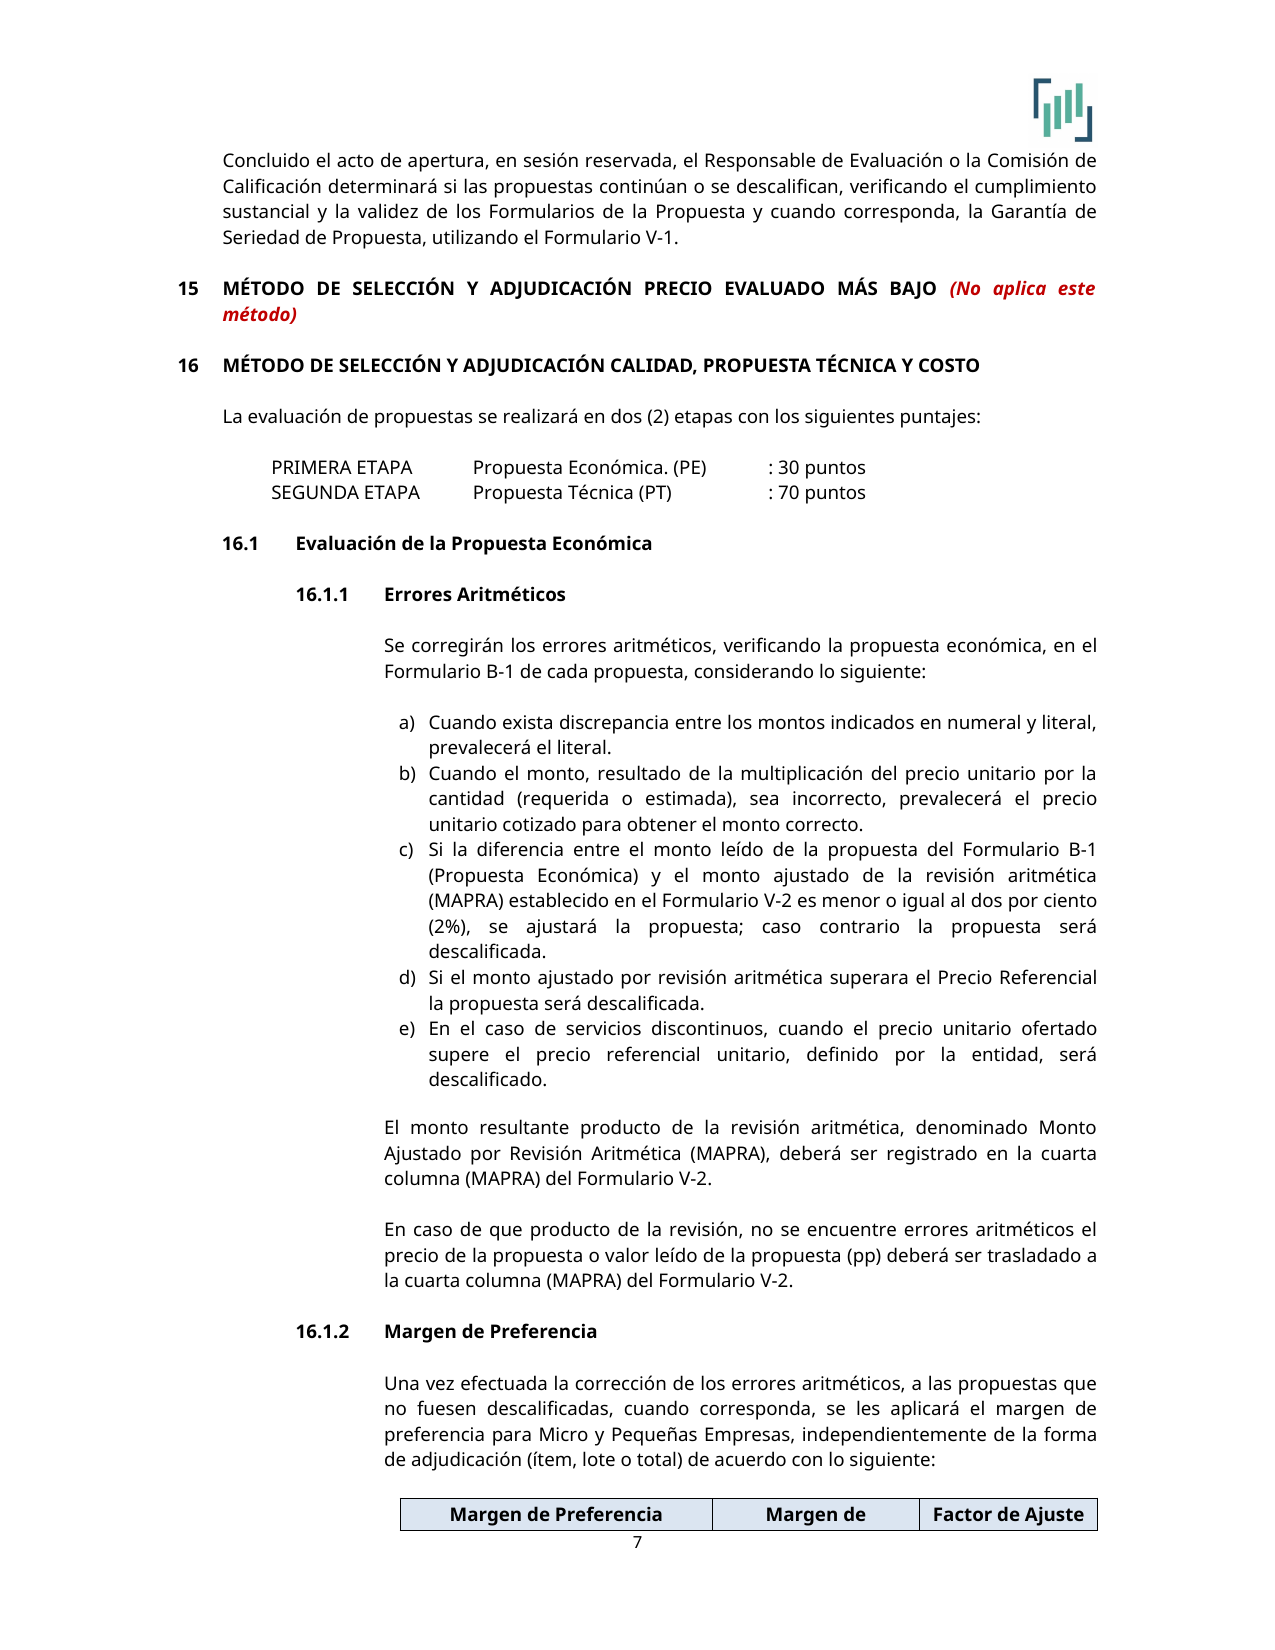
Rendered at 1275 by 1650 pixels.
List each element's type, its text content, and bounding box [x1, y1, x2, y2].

list Se corregirán los errores aritméticos, verificando la propuesta económica, en el Formulario B-1 de cada propuesta, considerando lo siguiente: [384, 633, 1098, 684]
list Cuando el monto, resultado de la multiplicación del precio unitario por la cantidad (requerida o estimada), sea incorrecto, prevalecerá el precio unitario cotizado para obtener el monto correcto. [399, 760, 1098, 837]
text PRIMERA ETAPA Propuesta Económica. (PE) : 30 puntos [197, 454, 1098, 479]
title MÉTODO DE SELECCIÓN Y ADJUDICACIÓN CALIDAD, PROPUESTA TÉCNICA Y COSTO [177, 352, 1098, 377]
list El monto resultante producto de la revisión aritmética, denominado Monto Ajustado por Revisión Aritmética (MAPRA), deberá ser registrado en la cuarta columna (MAPRA) del Formulario V-2. [384, 1115, 1098, 1191]
list Margen de Preferencia [295, 1319, 1098, 1344]
picture [1028, 73, 1098, 148]
list Si la diferencia entre el monto leído de la propuesta del Formulario B-1 (Propuesta Económica) y el monto ajustado de la revisión aritmética (MAPRA) establecido en el Formulario V-2 es menor o igual al dos por ciento (2%), se ajustará la propuesta; caso contrario la propuesta será descalificada. [399, 837, 1098, 964]
title MÉTODO DE SELECCIÓN Y ADJUDICACIÓN PRECIO EVALUADO MÁS BAJO (No aplica este método) [177, 275, 1098, 326]
list Errores Aritméticos [295, 582, 1098, 607]
table_header Margen de Preferencia [401, 1499, 712, 1530]
table_header Factor de Ajuste (fa) [920, 1499, 1097, 1530]
list Una vez efectuada la corrección de los errores aritméticos, a las propuestas que no fuesen descalificadas, cuando corresponda, se les aplicará el margen de preferencia para Micro y Pequeñas Empresas, independientemente de la forma de adjudicación (ítem, lote o total) de acuerdo con lo siguiente: [384, 1370, 1098, 1472]
text La evaluación de propuestas se realizará en dos (2) etapas con los siguientes puntajes: [222, 403, 1098, 428]
table_header Margen de Preferencia [713, 1499, 919, 1530]
list En caso de que producto de la revisión, no se encuentre errores aritméticos el precio de la propuesta o valor leído de la propuesta (pp) deberá ser trasladado a la cuarta columna (MAPRA) del Formulario V-2. [384, 1217, 1098, 1293]
text SEGUNDA ETAPA Propuesta Técnica (PT) : 70 puntos [197, 479, 1098, 505]
list En el caso de servicios discontinuos, cuando el precio unitario ofertado supere el precio referencial unitario, definido por la entidad, será descalificado. [399, 1015, 1098, 1092]
text Concluido el acto de apertura, en sesión reservada, el Responsable de Evaluación o la Comisión de Calificación determinará si las propuestas continúan o se descalifican, verificando el cumplimiento sustancial y la validez de los Formularios de la Propuesta y cuando corresponda, la Garantía de Seriedad de Propuesta, utilizando el Formulario V-1. [222, 148, 1098, 250]
list Si el monto ajustado por revisión aritmética superara el Precio Referencial la propuesta será descalificada. [399, 964, 1098, 1015]
list Cuando exista discrepancia entre los montos indicados en numeral y literal, prevalecerá el literal. [399, 709, 1098, 760]
list Evaluación de la Propuesta Económica [222, 531, 1098, 556]
